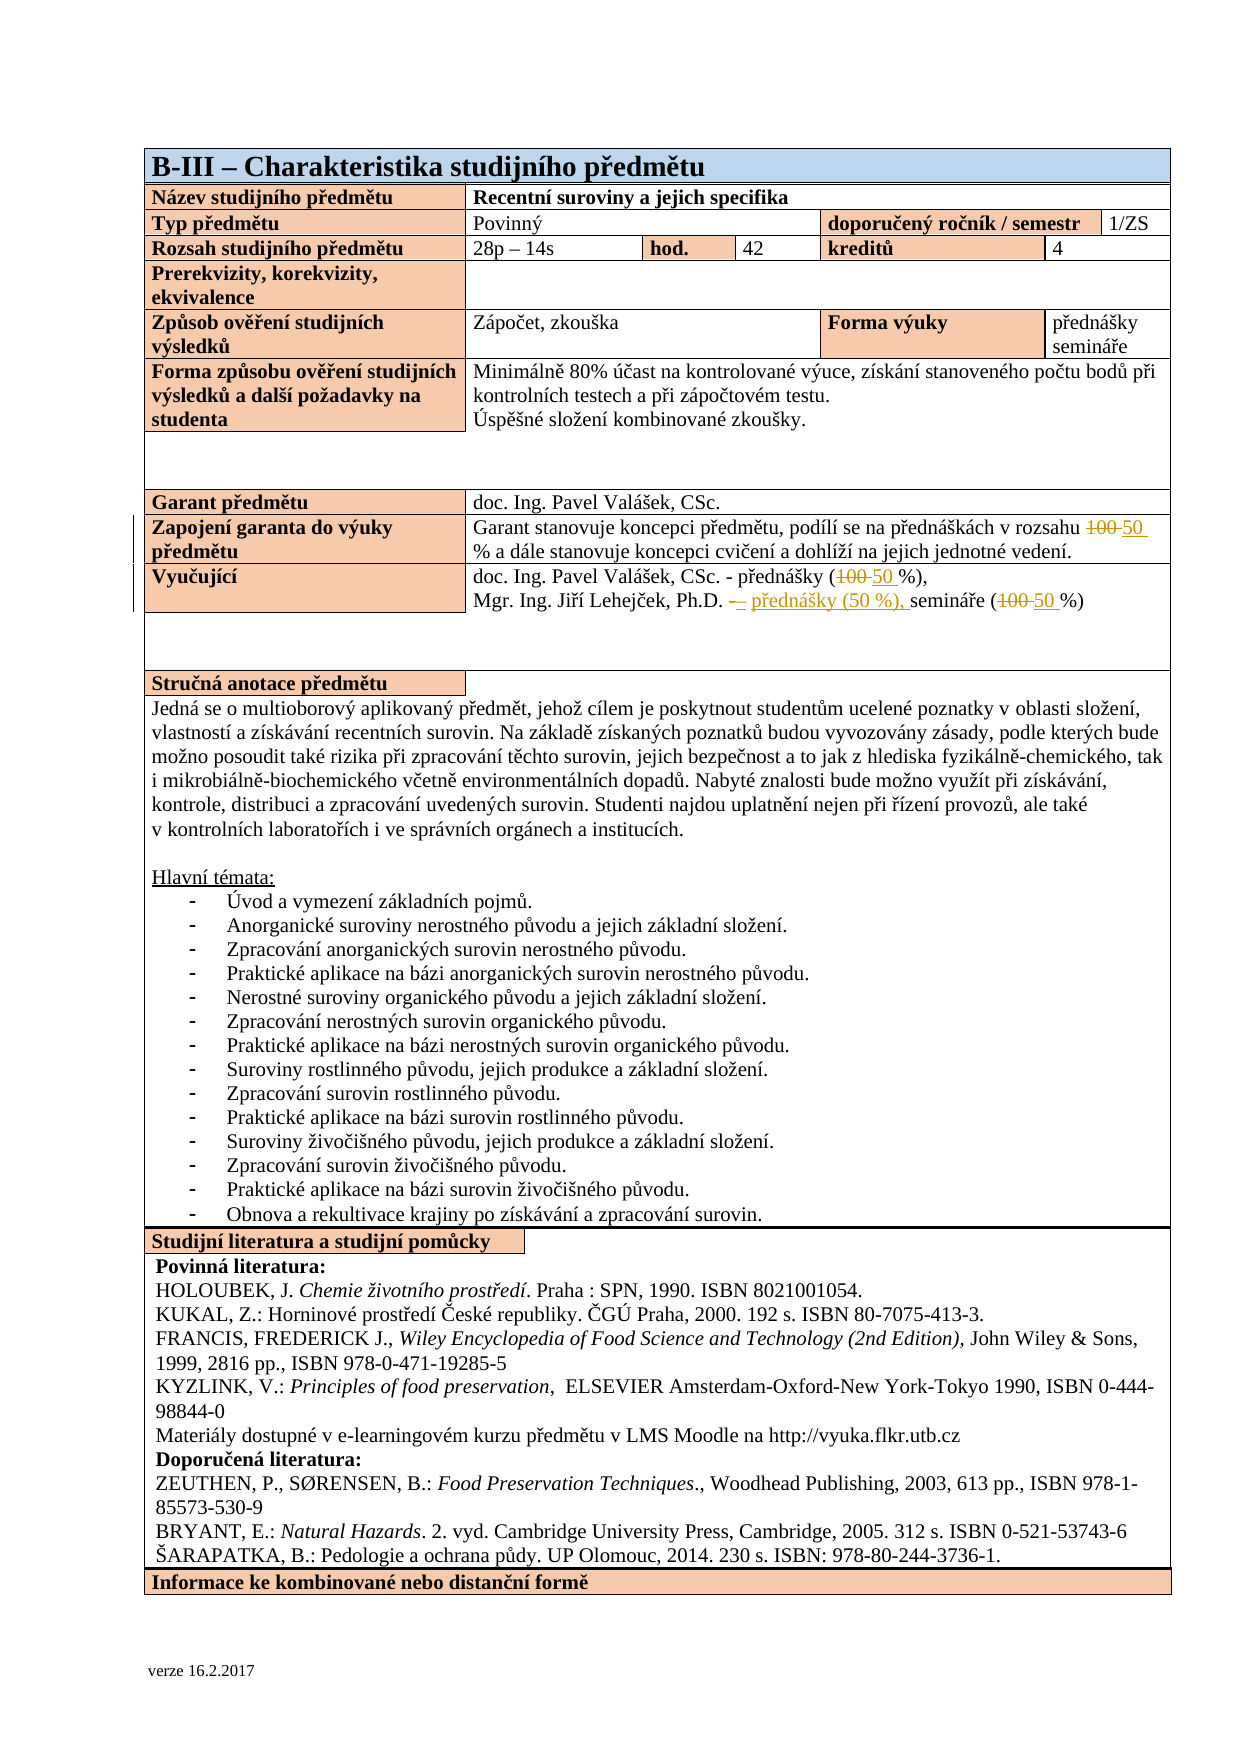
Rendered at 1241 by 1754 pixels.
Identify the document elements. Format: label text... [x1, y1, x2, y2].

table_cell Zápočet, zkouška [466, 310, 820, 358]
table_cell Recentní suroviny a jejich specifika [466, 185, 1170, 209]
table_cell Forma výuky [821, 310, 1044, 358]
table_cell [145, 431, 1170, 489]
table_cell Stručná anotace předmětu [145, 671, 465, 695]
table_cell [525, 1229, 1170, 1253]
table_cell Minimálně 80% účast na kontrolované výuce, získání stanoveného počtu bodů při kontrolních testech a při zápočtovém testu. Úspěšné složení kombinované zkoušky. [466, 359, 1170, 431]
table_cell Název studijního předmětu [145, 185, 465, 209]
table_cell [145, 612, 1170, 670]
table_cell Vyučující [145, 564, 465, 612]
table_cell kreditů [821, 236, 1044, 259]
table_cell [466, 671, 1170, 695]
table_cell Garant stanovuje koncepci předmětu, podílí se na přednáškách v rozsahu % a dále stanovuje koncepci cvičení a dohlíží na jejich jednotné vedení. [466, 515, 1170, 563]
table_cell 42 [736, 236, 820, 259]
table_cell hod. [643, 236, 735, 259]
table_header B-III – Charakteristika studijního předmětu [145, 149, 1170, 182]
table_cell Informace ke kombinované nebo distanční formě [145, 1570, 1171, 1594]
table_cell 28p – 14s [466, 236, 642, 259]
table_cell Rozsah studijního předmětu [145, 236, 465, 259]
table_cell Forma způsobu ověření studijních výsledků a další požadavky na studenta [145, 359, 465, 431]
table_cell Povinný [466, 210, 820, 234]
table_cell Typ předmětu [145, 210, 465, 234]
table_cell doporučený ročník / semestr [821, 210, 1101, 234]
table_cell doc. Ing. Pavel Valášek, CSc. [466, 490, 1170, 514]
table_cell Jedná se o multioborový aplikovaný předmět, jehož cílem je poskytnout studentům ucelené poznatky v oblasti složení, vlastností a získávání recentních surovin. Na základě získaných poznatků budou vyvozovány zásady, podle kterých bude možno posoudit také rizika při zpracování těchto surovin, jejich bezpečnost a to jak z hlediska fyzikálně-chemického, tak i mikrobiálně-biochemického včetně environmentálních dopadů. Nabyté znalosti bude možno využít při získávání, kontrole, distribuci a zpracování uvedených surovin. Studenti najdou uplatnění nejen při řízení provozů, ale také v kontrolních laboratořích i ve správních orgánech a institucích. Hlavní témata: Úvod a vymezení základních pojmů. Anorganické suroviny nerostného původu a jejich základní složení. Zpracování anorganických surovin nerostného původu. Praktické aplikace na bázi anorganických surovin nerostného původu. Nerostné suroviny organického původu a jejich základní složení. Zpracování nerostných surovin organického původu. Praktické aplikace na bázi nerostných surovin organického původu. Suroviny rostlinného původu, jejich produkce a základní složení. Zpracování surovin rostlinného původu. Praktické aplikace na bázi surovin rostlinného původu. Suroviny živočišného původu, jejich produkce a základní složení. Zpracování surovin živočišného původu. Praktické aplikace na bázi surovin živočišného původu. Obnova a rekultivace krajiny po získávání a zpracování surovin. [145, 695, 1170, 1226]
table_cell Zapojení garanta do výuky předmětu [145, 515, 465, 563]
table_cell Garant předmětu [145, 490, 465, 514]
table_cell doc. Ing. Pavel Valášek, CSc. - přednášky (%), Mgr. Ing. Jiří Lehejček, Ph.D. semináře (%) [466, 564, 1170, 612]
table_cell Způsob ověření studijních výsledků [145, 310, 465, 358]
table_cell 4 [1046, 236, 1170, 259]
table_cell 1/ZS [1102, 210, 1170, 234]
table_cell [466, 261, 1170, 309]
table_cell Studijní literatura a studijní pomůcky [145, 1229, 524, 1253]
table_cell přednášky semináře [1046, 310, 1170, 358]
table_cell Povinná literatura: HOLOUBEK, J. Chemie životního prostředí. Praha : SPN, 1990. ISBN 8021001054. KUKAL, Z.: Horninové prostředí České republiky. ČGÚ Praha, 2000. 192 s. ISBN 80-7075-413-3. FRANCIS, FREDERICK J., Wiley Encyclopedia of Food Science and Technology (2nd Edition), John Wiley & Sons, 1999, 2816 pp., ISBN 978-0-471-19285-5 KYZLINK, V.: Principles of food preservation, ELSEVIER Amsterdam-Oxford-New York-Tokyo 1990, ISBN 0-444-98844-0 Materiály dostupné v e-learningovém kurzu předmětu v LMS Moodle na http://vyuka.flkr.utb.cz Doporučená literatura: ZEUTHEN, P., SØRENSEN, B.: Food Preservation Techniques., Woodhead Publishing, 2003, 613 pp., ISBN 978-1-85573-530-9 BRYANT, E.: Natural Hazards. 2. vyd. Cambridge University Press, Cambridge, 2005. 312 s. ISBN 0-521-53743-6 ŠARAPATKA, B.: Pedologie a ochrana půdy. UP Olomouc, 2014. 230 s. ISBN: 978-80-244-3736-1. [145, 1253, 1170, 1567]
table_cell Prerekvizity, korekvizity, ekvivalence [145, 261, 465, 309]
